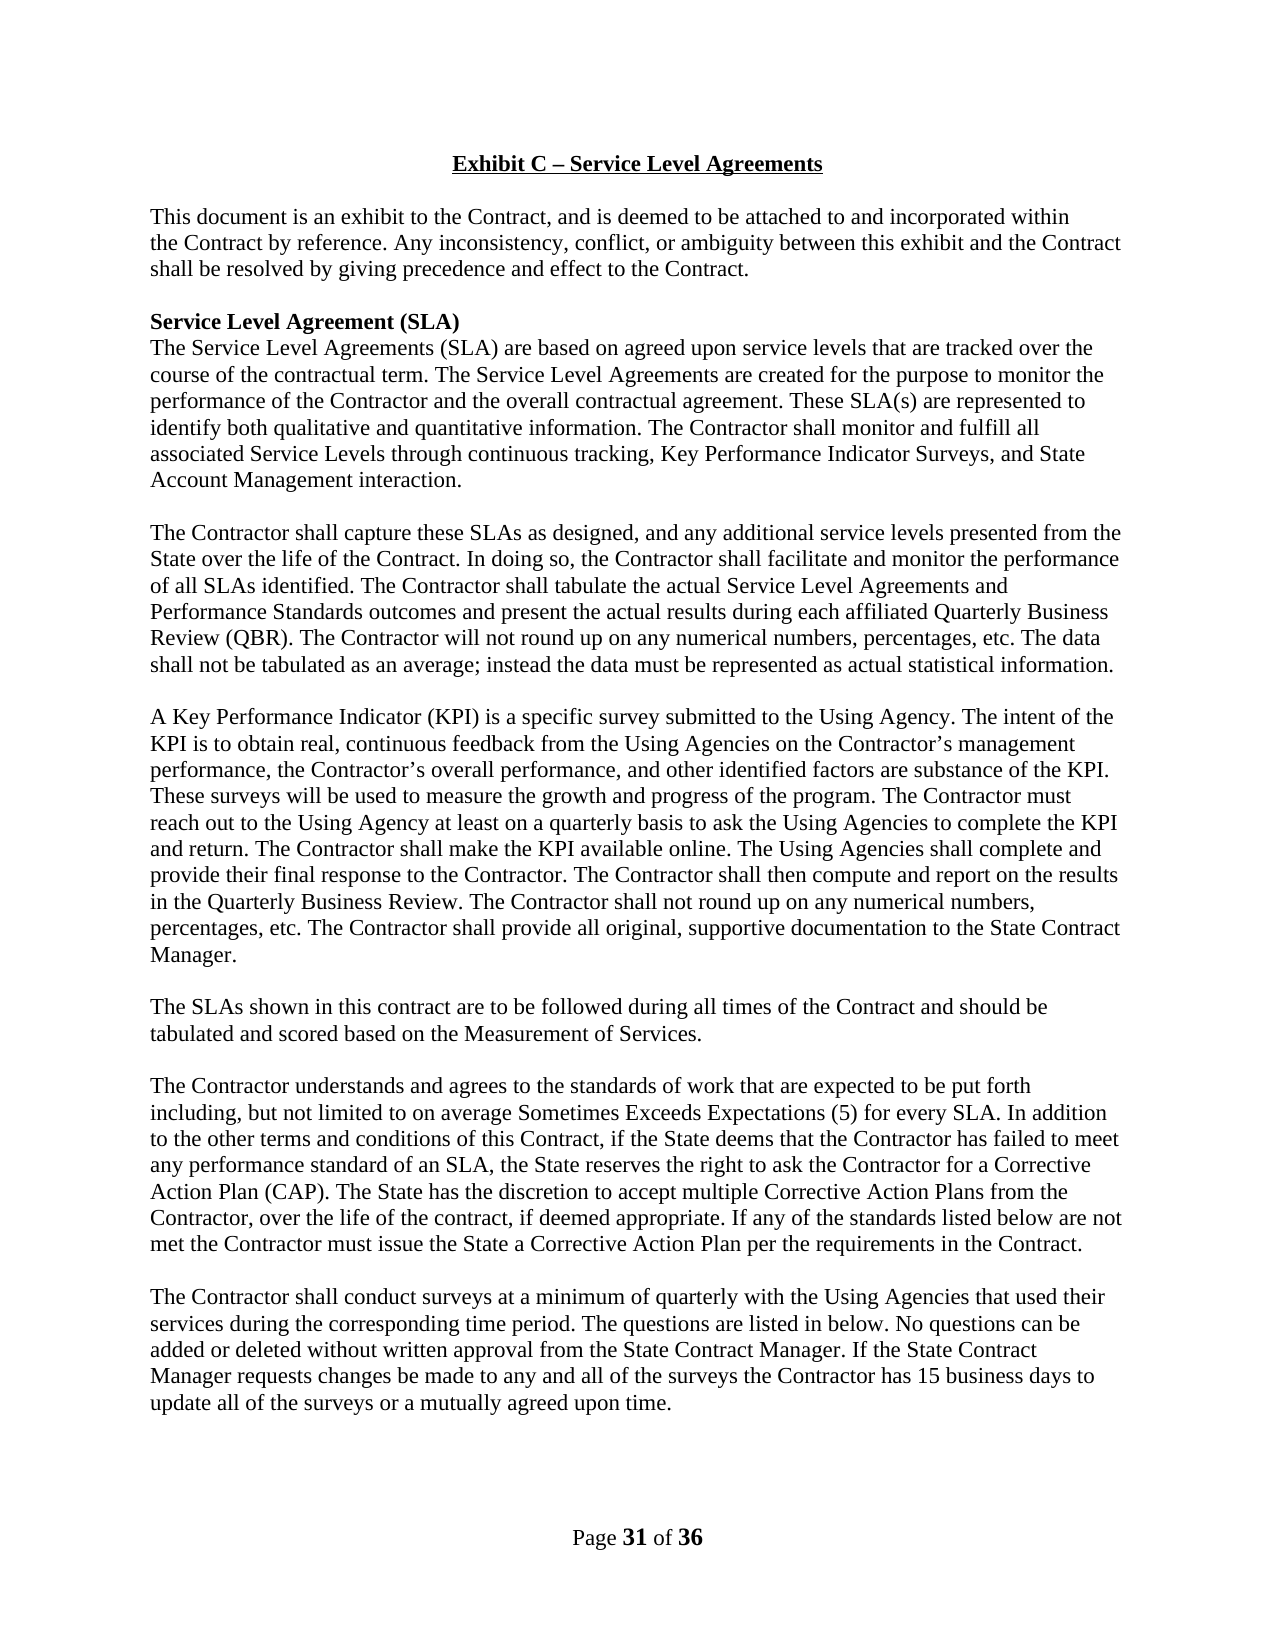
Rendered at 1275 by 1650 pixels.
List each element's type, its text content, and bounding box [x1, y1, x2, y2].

text The SLAs shown in this contract are to be followed during all times of the Contract and should be tabulated and scored based on the Measurement of Services. [150, 993, 1125, 1046]
text The Contractor shall conduct surveys at a minimum of quarterly with the Using Agencies that used their services during the corresponding time period. The questions are listed in below. No questions can be added or deleted without written approval from the State Contract Manager. If the State Contract Manager requests changes be made to any and all of the surveys the Contractor has 15 business days to update all of the surveys or a mutually agreed upon time. [150, 1283, 1125, 1415]
text Service Level Agreement (SLA) [150, 308, 1125, 334]
text the Contract by reference. Any inconsistency, conflict, or ambiguity between this exhibit and the Contract shall be resolved by giving precedence and effect to the Contract. [150, 229, 1125, 282]
text The Contractor shall capture these SLAs as designed, and any additional service levels presented from the State over the life of the Contract. In doing so, the Contractor shall facilitate and monitor the performance of all SLAs identified. The Contractor shall tabulate the actual Service Level Agreements and Performance Standards outcomes and present the actual results during each affiliated Quarterly Business Review (QBR). The Contractor will not round up on any numerical numbers, percentages, etc. The data shall not be tabulated as an average; instead the data must be represented as actual statistical information. [150, 519, 1125, 677]
text A Key Performance Indicator (KPI) is a specific survey submitted to the Using Agency. The intent of the KPI is to obtain real, continuous feedback from the Using Agencies on the Contractor’s management performance, the Contractor’s overall performance, and other identified factors are substance of the KPI. These surveys will be used to measure the growth and progress of the program. The Contractor must reach out to the Using Agency at least on a quarterly basis to ask the Using Agencies to complete the KPI and return. The Contractor shall make the KPI available online. The Using Agencies shall complete and provide their final response to the Contractor. The Contractor shall then compute and report on the results in the Quarterly Business Review. The Contractor shall not round up on any numerical numbers, percentages, etc. The Contractor shall provide all original, supportive documentation to the State Contract Manager. [150, 703, 1125, 967]
text The Contractor understands and agrees to the standards of work that are expected to be put forth including, but not limited to on average Sometimes Exceeds Expectations (5) for every SLA. In addition to the other terms and conditions of this Contract, if the State deems that the Contractor has failed to meet any performance standard of an SLA, the State reserves the right to ask the Contractor for a Corrective Action Plan (CAP). The State has the discretion to accept multiple Corrective Action Plans from the Contractor, over the life of the contract, if deemed appropriate. If any of the standards listed below are not met the Contractor must issue the State a Corrective Action Plan per the requirements in the Contract. [150, 1072, 1125, 1257]
text The Service Level Agreements (SLA) are based on agreed upon service levels that are tracked over the course of the contractual term. The Service Level Agreements are created for the purpose to monitor the performance of the Contractor and the overall contractual agreement. These SLA(s) are represented to identify both qualitative and quantitative information. The Contractor shall monitor and fulfill all associated Service Levels through continuous tracking, Key Performance Indicator Surveys, and State Account Management interaction. [150, 334, 1125, 493]
text This document is an exhibit to the Contract, and is deemed to be attached to and incorporated within [150, 203, 1125, 229]
text Exhibit C – Service Level Agreements [150, 150, 1125, 176]
